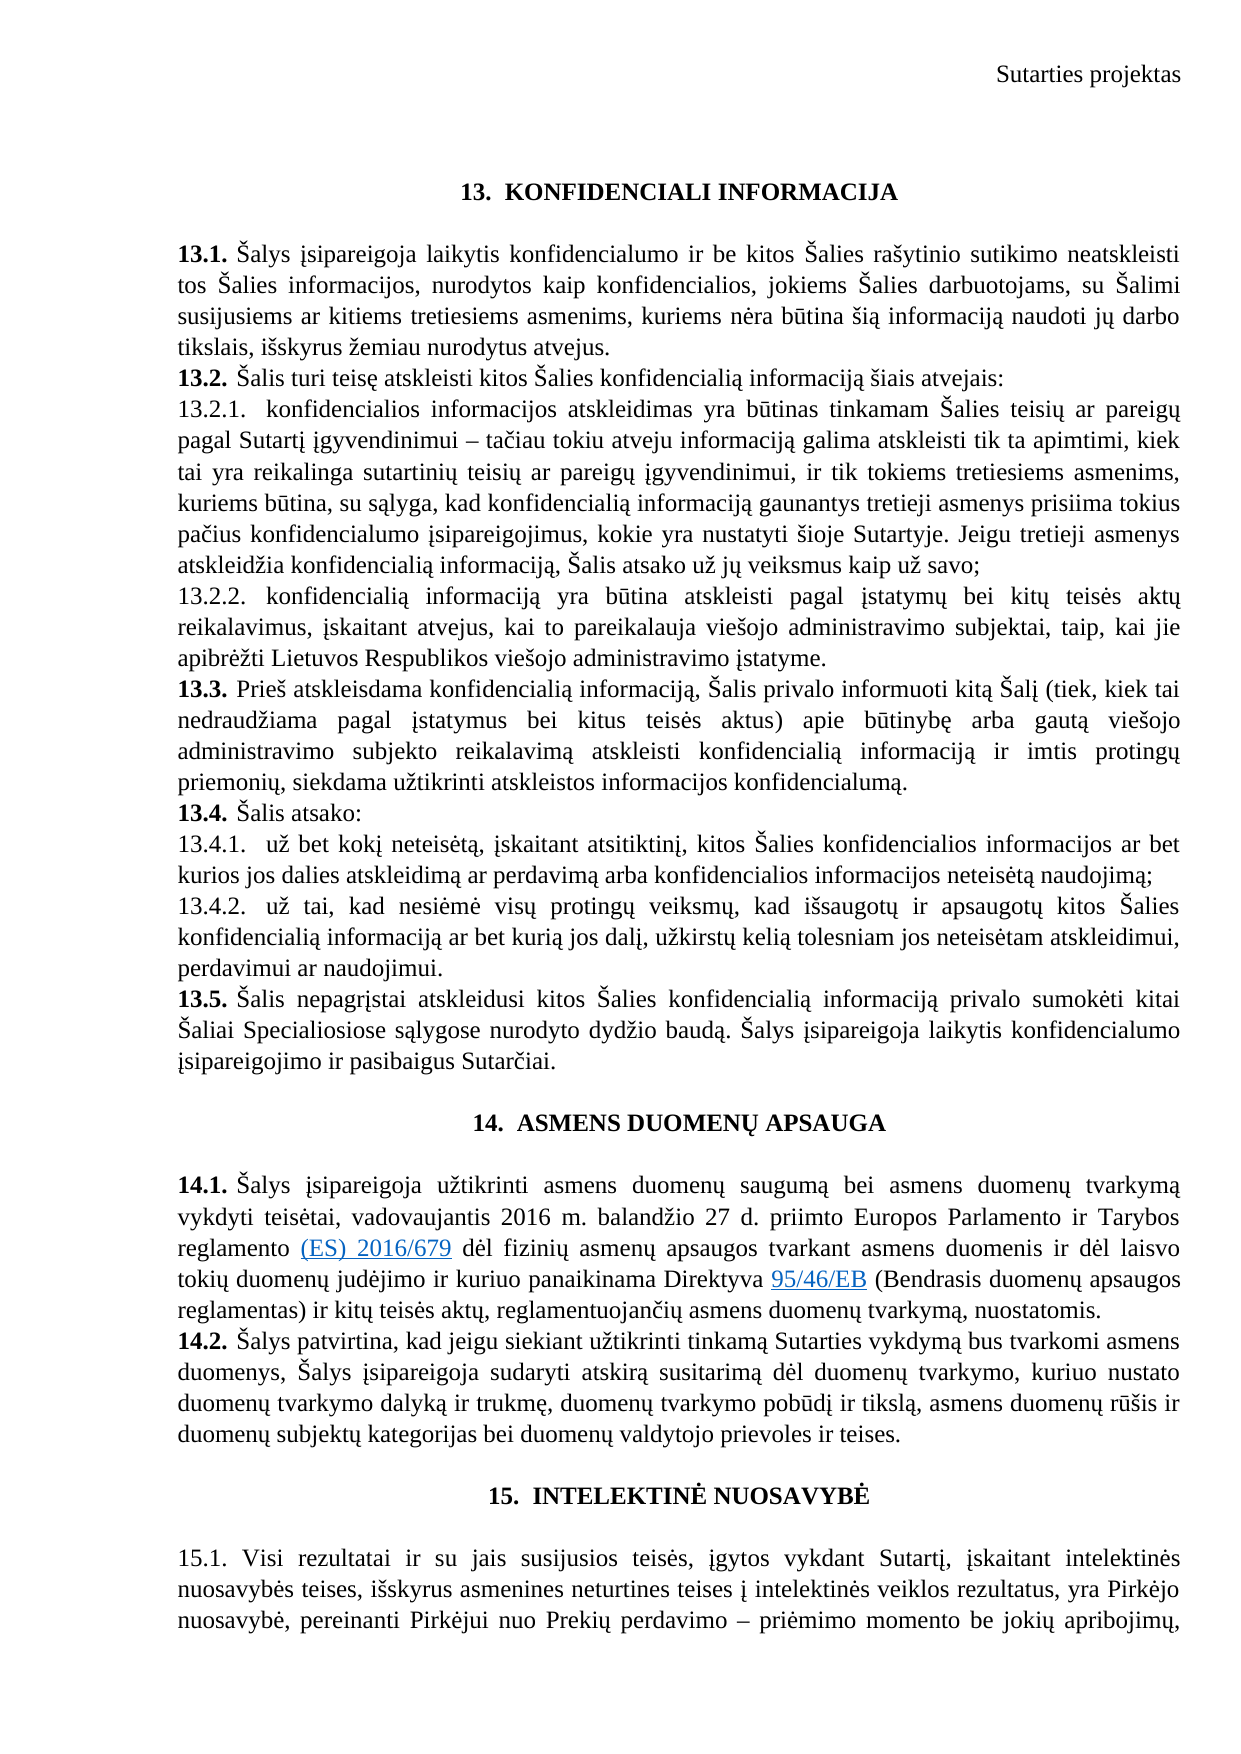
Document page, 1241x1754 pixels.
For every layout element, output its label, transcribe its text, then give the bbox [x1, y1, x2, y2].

text 14.2. Šalys patvirtina, kad jeigu siekiant užtikrinti tinkamą Sutarties vykdymą bus tvarkomi asmens duomenys, Šalys įsipareigoja sudaryti atskirą susitarimą dėl duomenų tvarkymo, kuriuo nustato duomenų tvarkymo dalyką ir trukmę, duomenų tvarkymo pobūdį ir tikslą, asmens duomenų rūšis ir duomenų subjektų kategorijas bei duomenų valdytojo prievoles ir teises. [177, 1326, 1181, 1448]
text 13.4.2. už tai, kad nesiėmė visų protingų veiksmų, kad išsaugotų ir apsaugotų kitos Šalies konfidencialią informaciją ar bet kurią jos dalį, užkirstų kelią tolesniam jos neteisėtam atskleidimui, perdavimui ar naudojimui. [177, 891, 1181, 982]
text 13.3. Prieš atskleisdama konfidencialią informaciją, Šalis privalo informuoti kitą Šalį (tiek, kiek tai nedraudžiama pagal įstatymus bei kitus teisės aktus) apie būtinybę arba gautą viešojo administravimo subjekto reikalavimą atskleisti konfidencialią informaciją ir imtis protingų priemonių, siekdama užtikrinti atskleistos informacijos konfidencialumą. [177, 674, 1181, 796]
text 13.2. Šalis turi teisę atskleisti kitos Šalies konfidencialią informaciją šiais atvejais: [177, 363, 1181, 392]
text 15. INTELEKTINĖ NUOSAVYBĖ [177, 1481, 1181, 1510]
text 13.4. Šalis atsako: [177, 798, 1181, 827]
text 13.2.2. konfidencialią informaciją yra būtina atskleisti pagal įstatymų bei kitų teisės aktų reikalavimus, įskaitant atvejus, kai to pareikalauja viešojo administravimo subjektai, taip, kai jie apibrėžti Lietuvos Respublikos viešojo administravimo įstatyme. [177, 581, 1181, 672]
text 13.4.1. už bet kokį neteisėtą, įskaitant atsitiktinį, kitos Šalies konfidencialios informacijos ar bet kurios jos dalies atskleidimą ar perdavimą arba konfidencialios informacijos neteisėtą naudojimą; [177, 829, 1181, 889]
text 13. Konfidenciali informacija [177, 177, 1181, 206]
text 13.2.1. konfidencialios informacijos atskleidimas yra būtinas tinkamam Šalies teisių ar pareigų pagal Sutartį įgyvendinimui – tačiau tokiu atveju informaciją galima atskleisti tik ta apimtimi, kiek tai yra reikalinga sutartinių teisių ar pareigų įgyvendinimui, ir tik tokiems tretiesiems asmenims, kuriems būtina, su sąlyga, kad konfidencialią informaciją gaunantys tretieji asmenys prisiima tokius pačius konfidencialumo įsipareigojimus, kokie yra nustatyti šioje Sutartyje. Jeigu tretieji asmenys atskleidžia konfidencialią informaciją, Šalis atsako už jų veiksmus kaip už savo; [177, 394, 1181, 578]
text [177, 1543, 1181, 1634]
text 14.1. Šalys įsipareigoja užtikrinti asmens duomenų saugumą bei asmens duomenų tvarkymą vykdyti teisėtai, vadovaujantis 2016 m. balandžio 27 d. priimto Europos Parlamento ir Tarybos reglamento (ES) 2016/679 dėl fizinių asmenų apsaugos tvarkant asmens duomenis ir dėl laisvo tokių duomenų judėjimo ir kuriuo panaikinama Direktyva 95/46/EB (Bendrasis duomenų apsaugos reglamentas) ir kitų teisės aktų, reglamentuojančių asmens duomenų tvarkymą, nuostatomis. [177, 1171, 1181, 1323]
text 13.1. Šalys įsipareigoja laikytis konfidencialumo ir be kitos Šalies rašytinio sutikimo neatskleisti tos Šalies informacijos, nurodytos kaip konfidencialios, jokiems Šalies darbuotojams, su Šalimi susijusiems ar kitiems tretiesiems asmenims, kuriems nėra būtina šią informaciją naudoti jų darbo tikslais, išskyrus žemiau nurodytus atvejus. [177, 239, 1181, 361]
text 13.5. Šalis nepagrįstai atskleidusi kitos Šalies konfidencialią informaciją privalo sumokėti kitai Šaliai Specialiosiose sąlygose nurodyto dydžio baudą. Šalys įsipareigoja laikytis konfidencialumo įsipareigojimo ir pasibaigus Sutarčiai. [177, 984, 1181, 1075]
text 14. Asmens duomenų apsauga [177, 1108, 1181, 1137]
